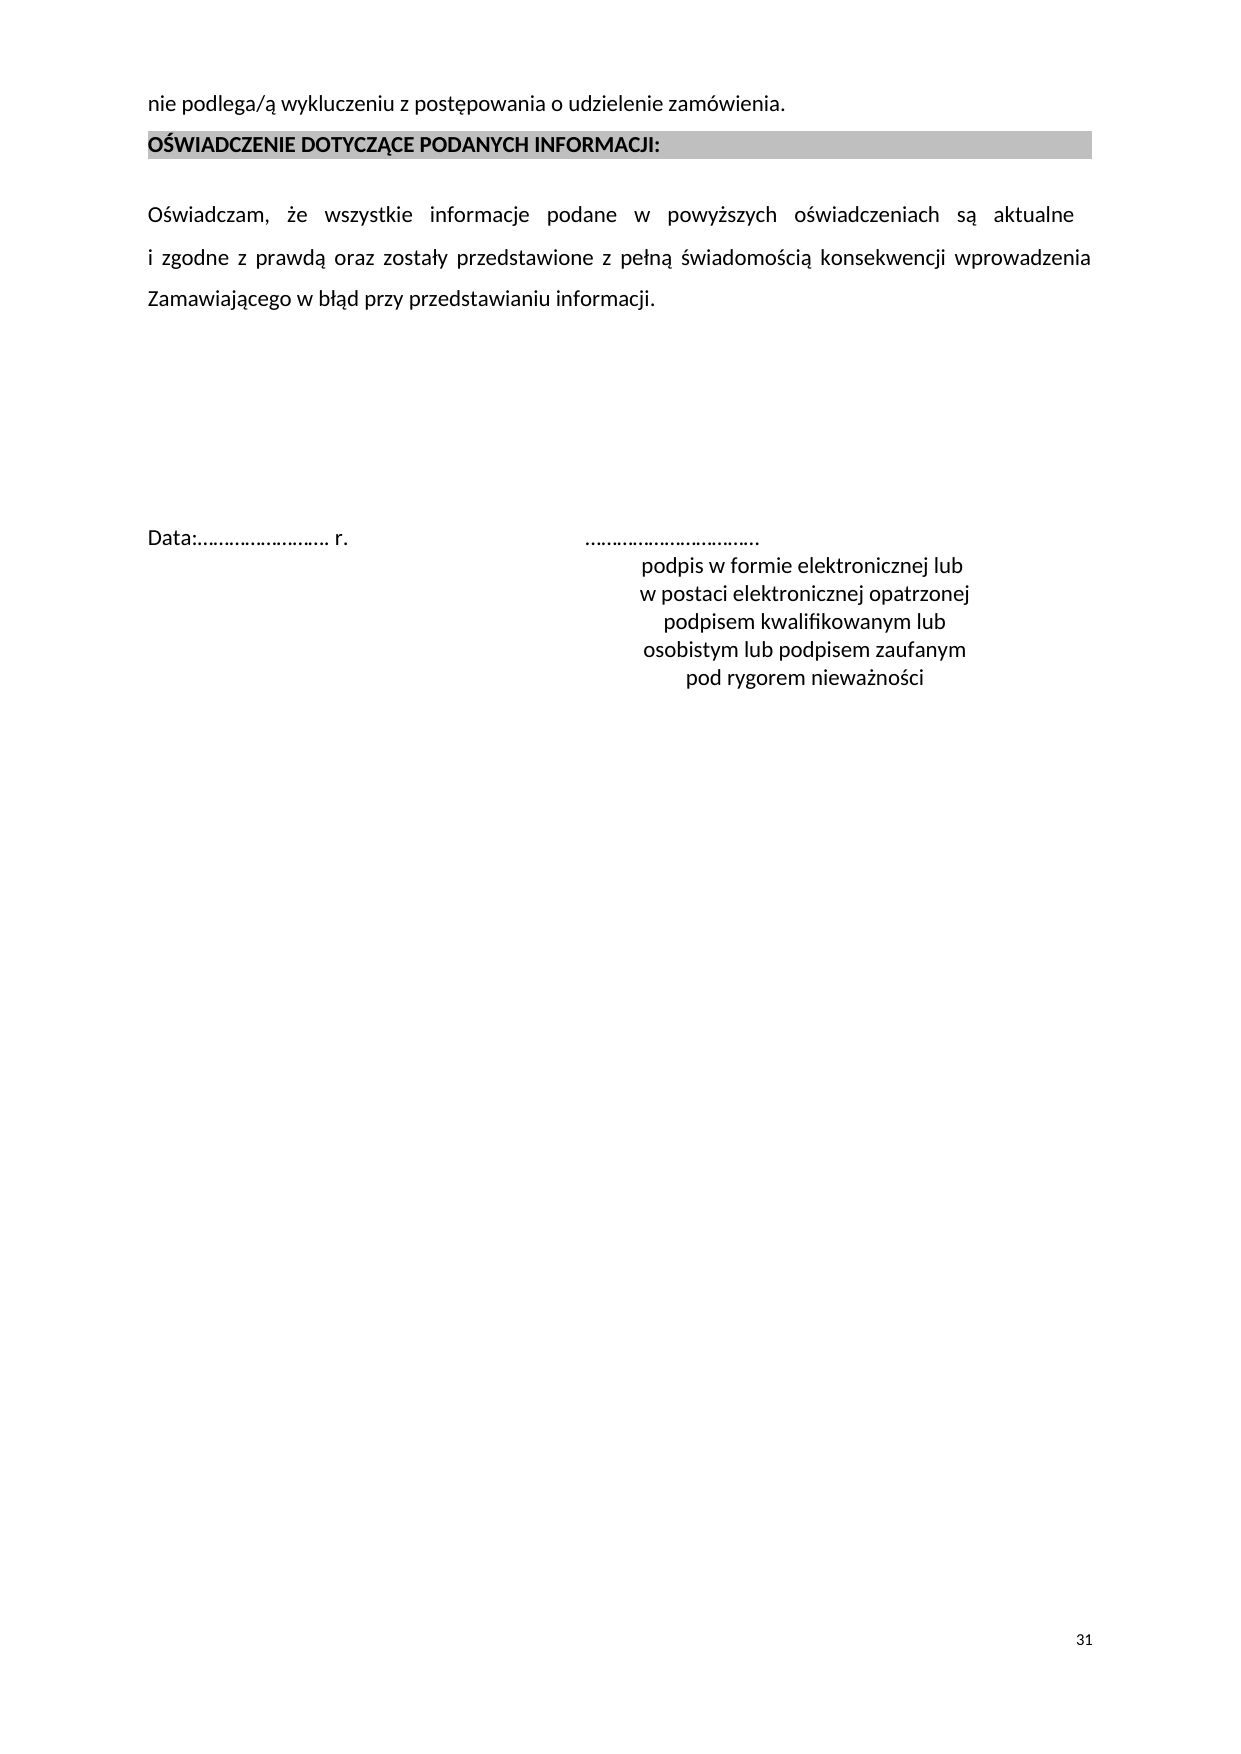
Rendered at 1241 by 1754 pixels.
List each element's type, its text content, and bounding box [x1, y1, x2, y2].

text Oświadczam, że wszystkie informacje podane w powyższych oświadczeniach są aktualne i zgodne z prawdą oraz zostały przedstawione z pełną świadomością konsekwencji wprowadzenia Zamawiającego w błąd przy przedstawianiu informacji. [148, 201, 1092, 313]
text nie podlega/ą wykluczeniu z postępowania o udzielenie zamówienia. [148, 89, 1092, 117]
text Data:……………………. r. …………………………… [148, 523, 1092, 551]
text podpis w formie elektronicznej lub w postaci elektronicznej opatrzonej podpisem kwalifikowanym lub osobistym lub podpisem zaufanym pod rygorem nieważności [148, 551, 974, 691]
text OŚWIADCZENIE DOTYCZĄCE PODANYCH INFORMACJI: [148, 131, 1092, 159]
